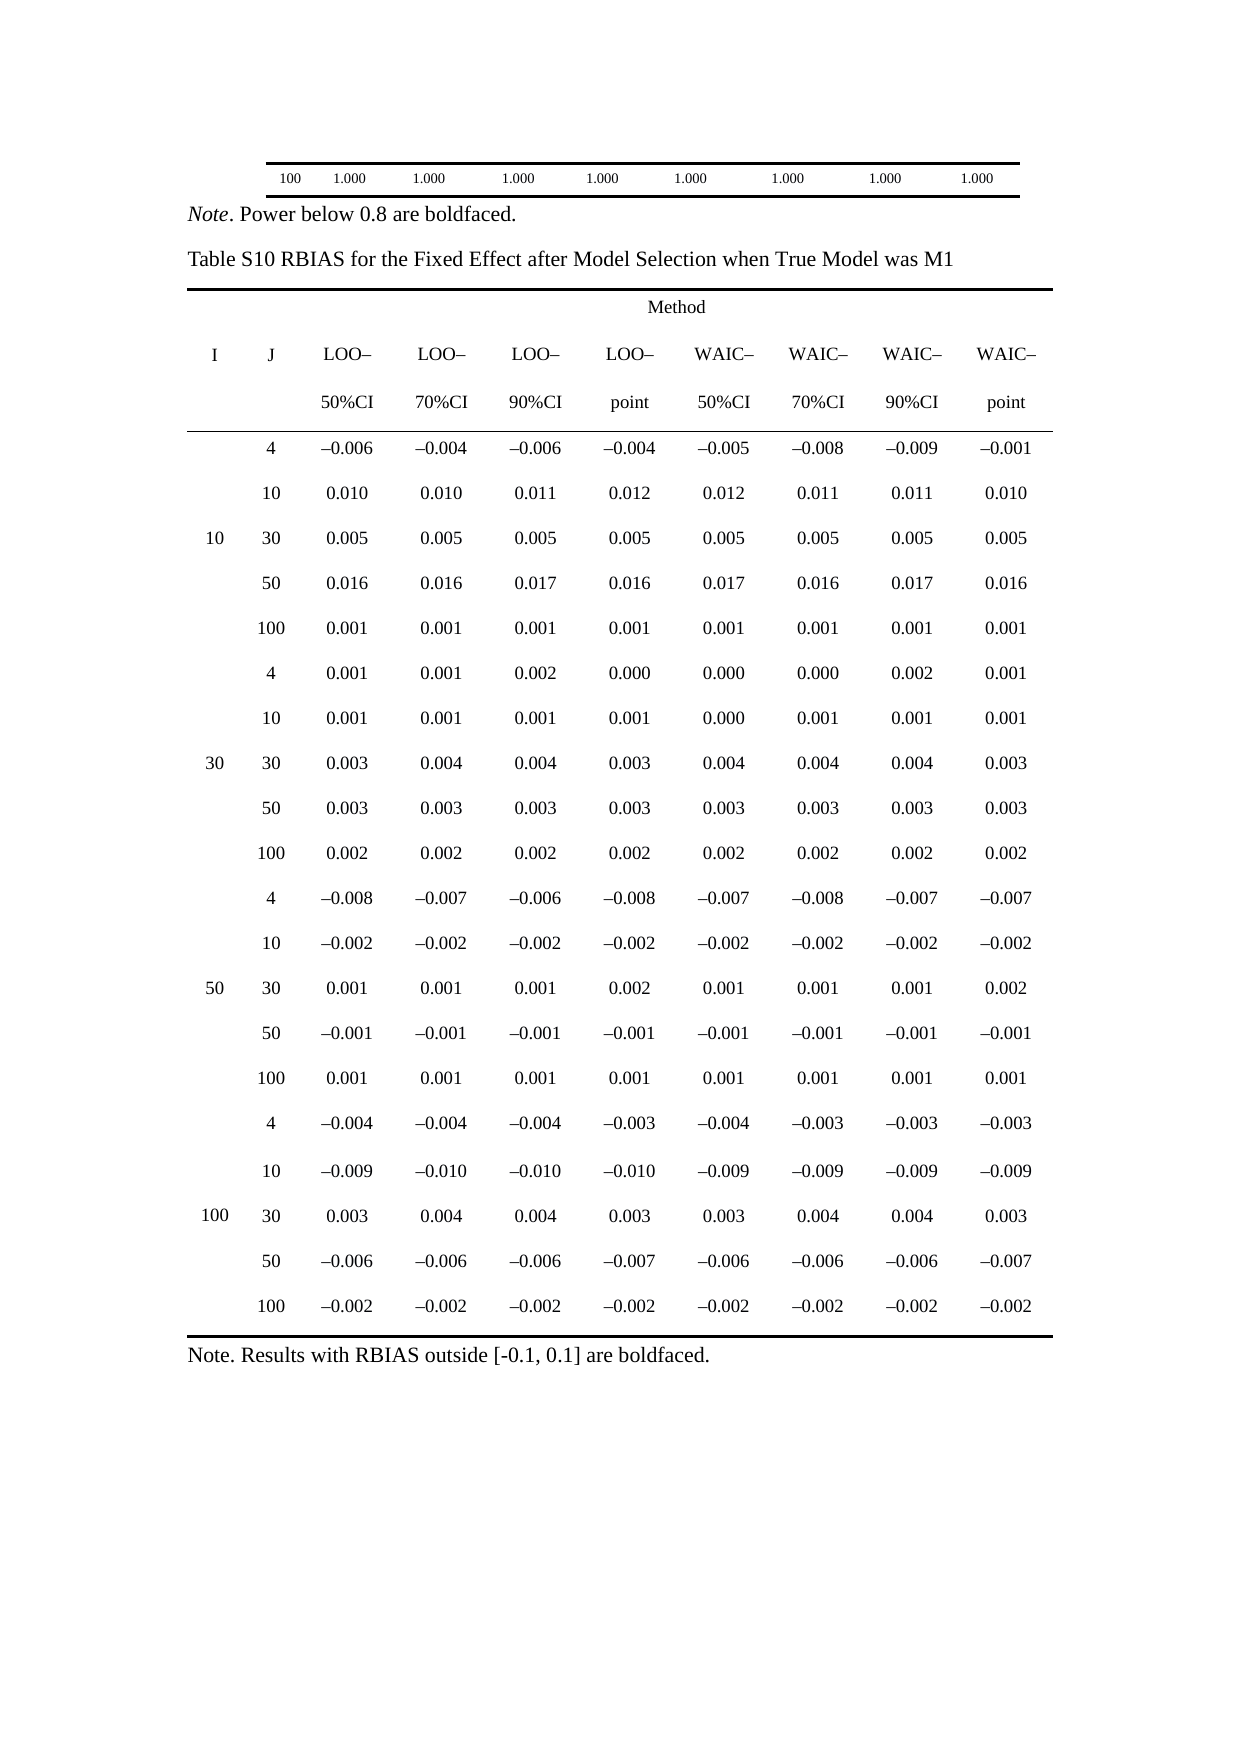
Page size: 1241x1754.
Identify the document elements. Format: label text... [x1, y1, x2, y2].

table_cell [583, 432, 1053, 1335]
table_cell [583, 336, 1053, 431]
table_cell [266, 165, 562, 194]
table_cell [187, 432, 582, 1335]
text Note. Results with RBIAS outside [-0.1, 0.1] are boldfaced. [187, 1338, 1053, 1371]
text Note. Power below 0.8 are boldfaced. [187, 198, 1053, 230]
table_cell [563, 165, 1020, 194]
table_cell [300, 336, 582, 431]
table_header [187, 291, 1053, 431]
text Table S10 RBIAS for the Fixed Effect after Model Selection when True Model was M1 [187, 243, 1053, 275]
